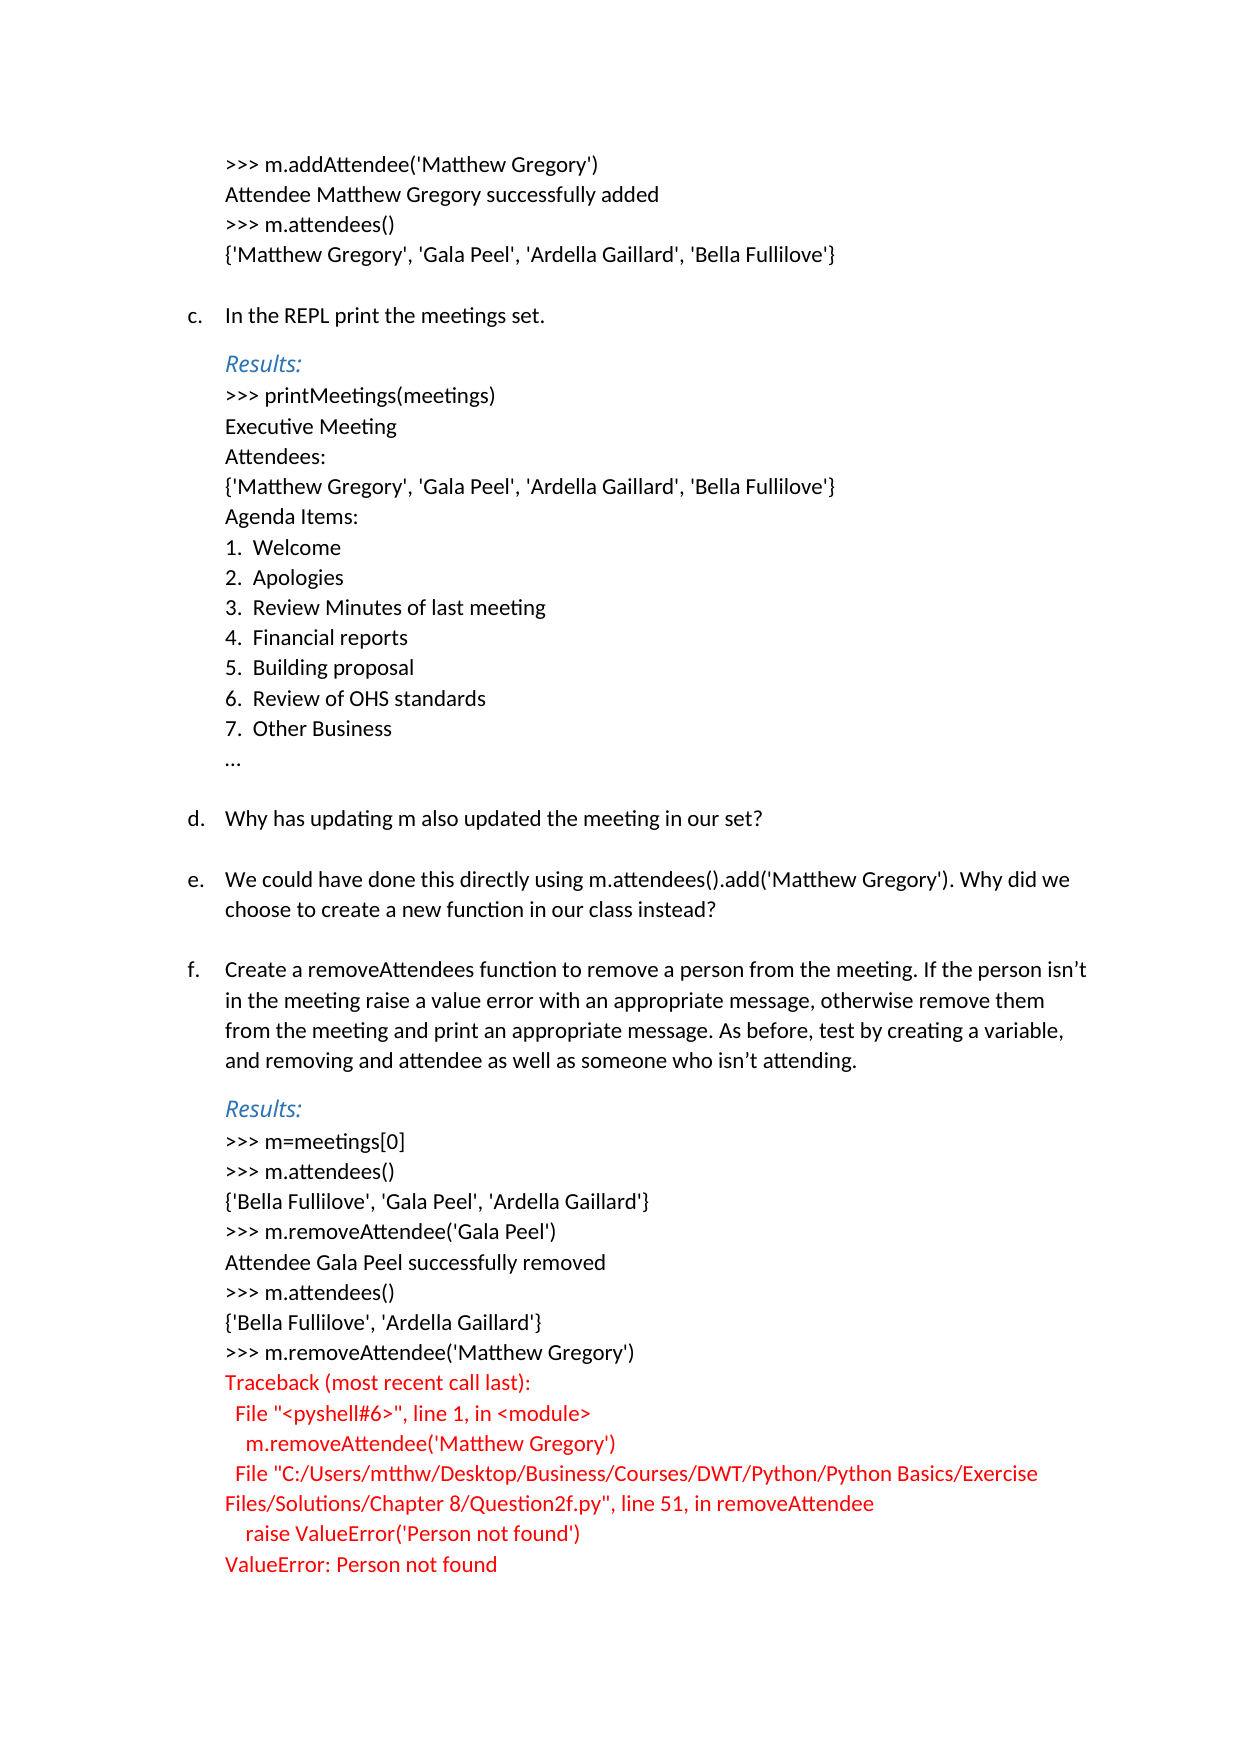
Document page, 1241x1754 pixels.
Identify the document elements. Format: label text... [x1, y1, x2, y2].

list >>> m.attendees() [225, 1278, 1090, 1306]
list 5. Building proposal [225, 653, 1090, 682]
list Traceback (most recent call last): [225, 1368, 1090, 1397]
list >>> m.removeAttendee('Matthew Gregory') [225, 1338, 1090, 1366]
list 1. Welcome [225, 533, 1090, 561]
list >>> m=meetings[0] [225, 1127, 1090, 1155]
list Attendee Matthew Gregory successfully added [225, 180, 1090, 208]
list 6. Review of OHS standards [225, 684, 1090, 712]
list File "C:/Users/mtthw/Desktop/Business/Courses/DWT/Python/Python Basics/Exercise Files/Solutions/Chapter 8/Question2f.py", line 51, in removeAttendee [225, 1459, 1090, 1517]
list Attendees: [225, 442, 1090, 470]
list 7. Other Business [225, 714, 1090, 742]
list 3. Review Minutes of last meeting [225, 593, 1090, 621]
list Why has updating m also updated the meeting in our set? [187, 804, 1090, 833]
list Agenda Items: [225, 502, 1090, 531]
list 4. Financial reports [225, 623, 1090, 651]
list In the REPL print the meetings set. [187, 301, 1090, 329]
list >>> printMeetings(meetings) [225, 382, 1090, 410]
subtitle Results: [225, 348, 1090, 379]
list 2. Apologies [225, 563, 1090, 591]
list {'Bella Fullilove', 'Gala Peel', 'Ardella Gaillard'} [225, 1187, 1090, 1215]
list Create a removeAttendees function to remove a person from the meeting. If the person isn’t in the meeting raise a value error with an appropriate message, otherwise remove them from the meeting and print an appropriate message. As before, test by creating a variable, and removing and attendee as well as someone who isn’t attending. [187, 956, 1090, 1074]
list {'Matthew Gregory', 'Gala Peel', 'Ardella Gaillard', 'Bella Fullilove'} [225, 472, 1090, 500]
list >>> m.attendees() [225, 210, 1090, 238]
list >>> m.removeAttendee('Gala Peel') [225, 1217, 1090, 1246]
list >>> m.addAttendee('Matthew Gregory') [225, 150, 1090, 178]
list {'Bella Fullilove', 'Ardella Gaillard'} [225, 1308, 1090, 1336]
list raise ValueError('Person not found') [225, 1519, 1090, 1548]
list Executive Meeting [225, 412, 1090, 440]
list File "<pyshell#6>", line 1, in <module> [225, 1399, 1090, 1427]
list … [225, 744, 1090, 772]
list ValueError: Person not found [225, 1550, 1090, 1578]
list m.removeAttendee('Matthew Gregory') [225, 1429, 1090, 1457]
subtitle Results: [225, 1093, 1090, 1124]
list We could have done this directly using m.attendees().add('Matthew Gregory'). Why did we choose to create a new function in our class instead? [187, 865, 1090, 923]
list {'Matthew Gregory', 'Gala Peel', 'Ardella Gaillard', 'Bella Fullilove'} [225, 241, 1090, 269]
list >>> m.attendees() [225, 1157, 1090, 1185]
list Attendee Gala Peel successfully removed [225, 1248, 1090, 1276]
